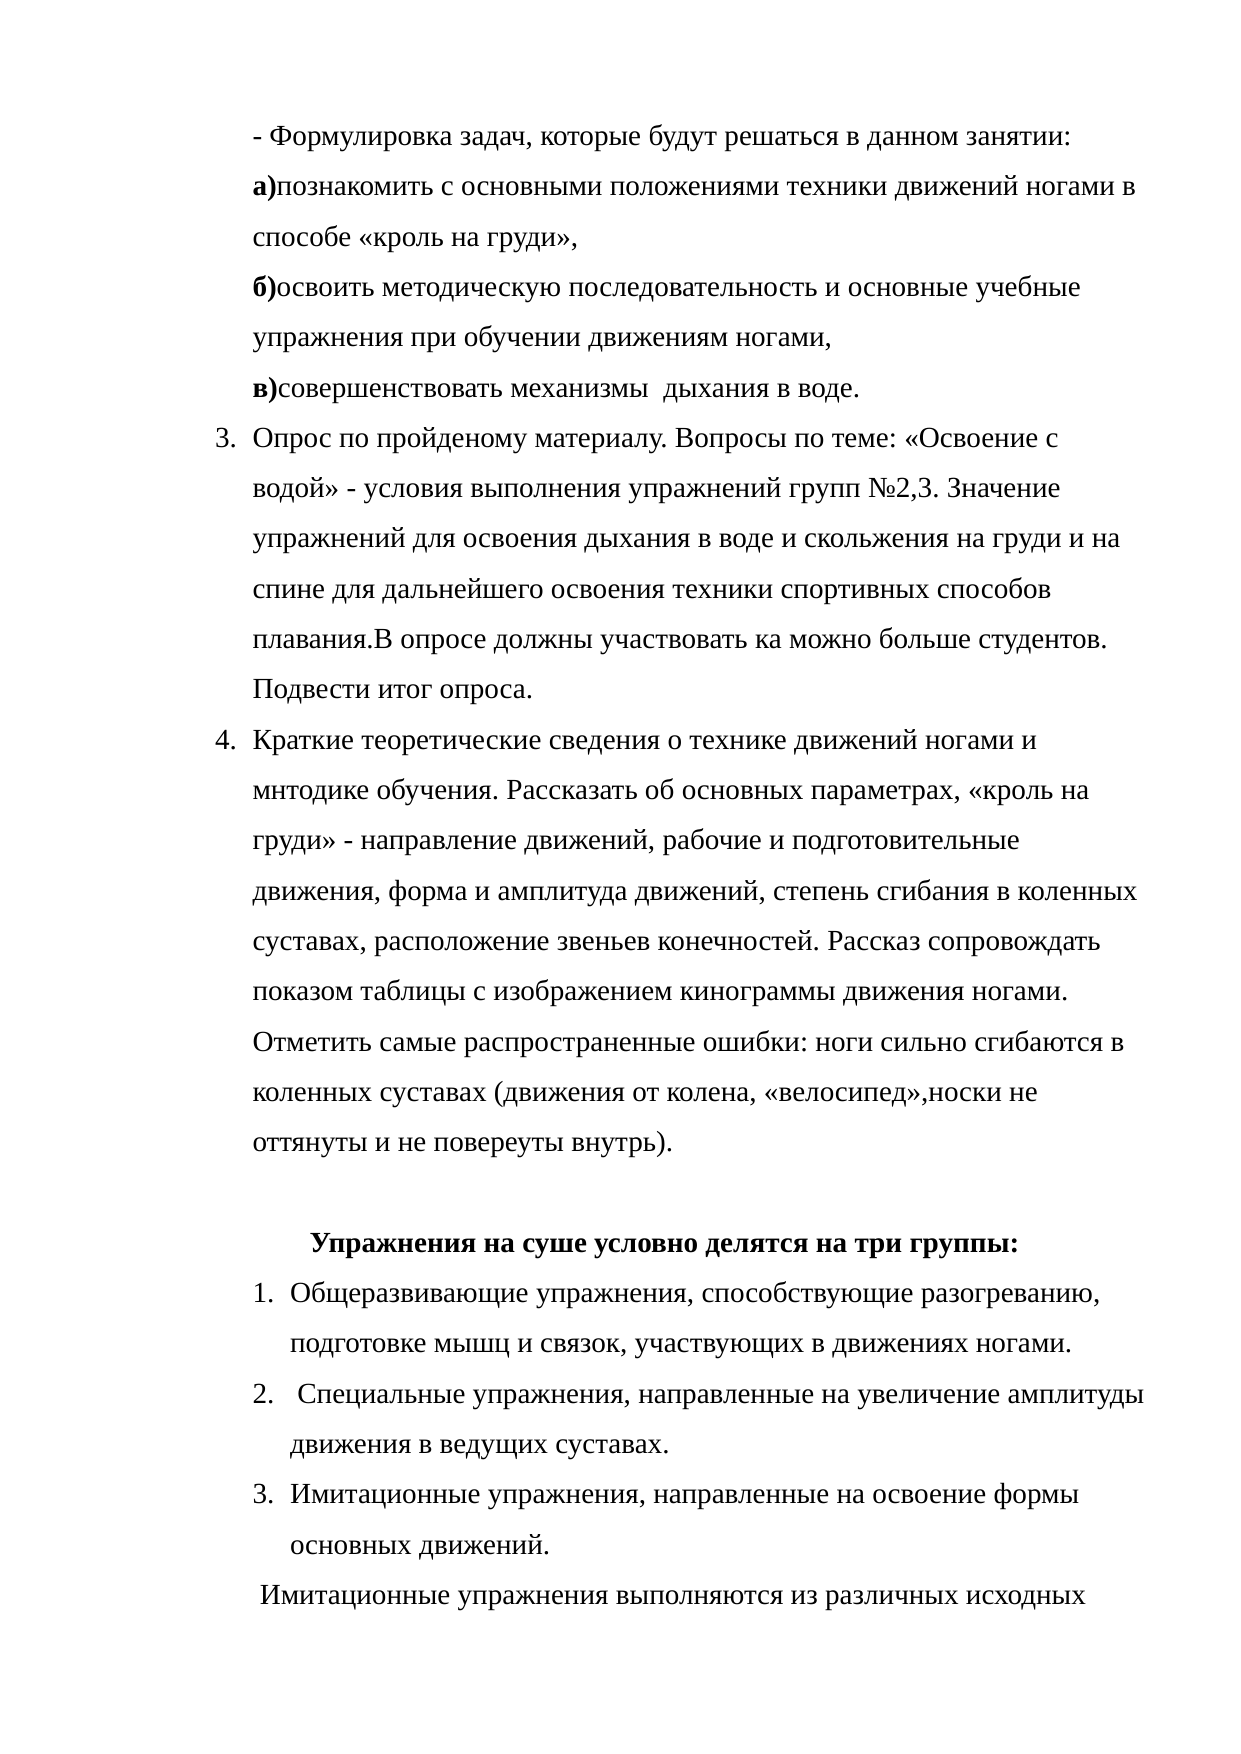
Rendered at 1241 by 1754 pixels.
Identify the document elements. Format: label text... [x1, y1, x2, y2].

text в)совершенствовать механизмы дыхания в воде. [252, 370, 1152, 403]
list Краткие теоретические сведения о технике движений ногами и мнтодике обучения. Рассказать об основных параметрах, «кроль на груди» - направление движений, рабочие и подготовительные движения, форма и амплитуда движений, степень сгибания в коленных суставах, расположение звеньев конечностей. Рассказ сопровождать показом таблицы с изображением кинограммы движения ногами. Отметить самые распространенные ошибки: ноги сильно сгибаются в коленных суставах (движения от колена, «велосипед»,носки не оттянуты и не повереуты внутрь). [215, 722, 1152, 1158]
text - Формулировка задач, которые будут решаться в данном занятии: [252, 118, 1152, 152]
text а)познакомить с основными положениями техники движений ногами в способе «кроль на груди», [252, 168, 1152, 252]
text Упражнения на суше условно делятся на три группы: [177, 1225, 1152, 1258]
list Специальные упражнения, направленные на увеличение амплитуды движения в ведущих суставах. [252, 1376, 1152, 1460]
list Имитационные упражнения, направленные на освоение формы основных движений. [252, 1477, 1152, 1560]
list Опрос по пройденому материалу. Вопросы по теме: «Освоение с водой» - условия выполнения упражнений групп №2,3. Значение упражнений для освоения дыхания в воде и скольжения на груди и на спине для дальнейшего освоения техники спортивных способов плавания.В опросе должны участвовать ка можно больше студентов. Подвести итог опроса. [215, 420, 1152, 705]
text б)освоить методическую последовательность и основные учебные упражнения при обучении движениям ногами, [252, 269, 1152, 353]
list Общеразвивающие упражнения, способствующие разогреванию, подготовке мышц и связок, участвующих в движениях ногами. [252, 1275, 1152, 1359]
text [252, 1577, 1152, 1611]
